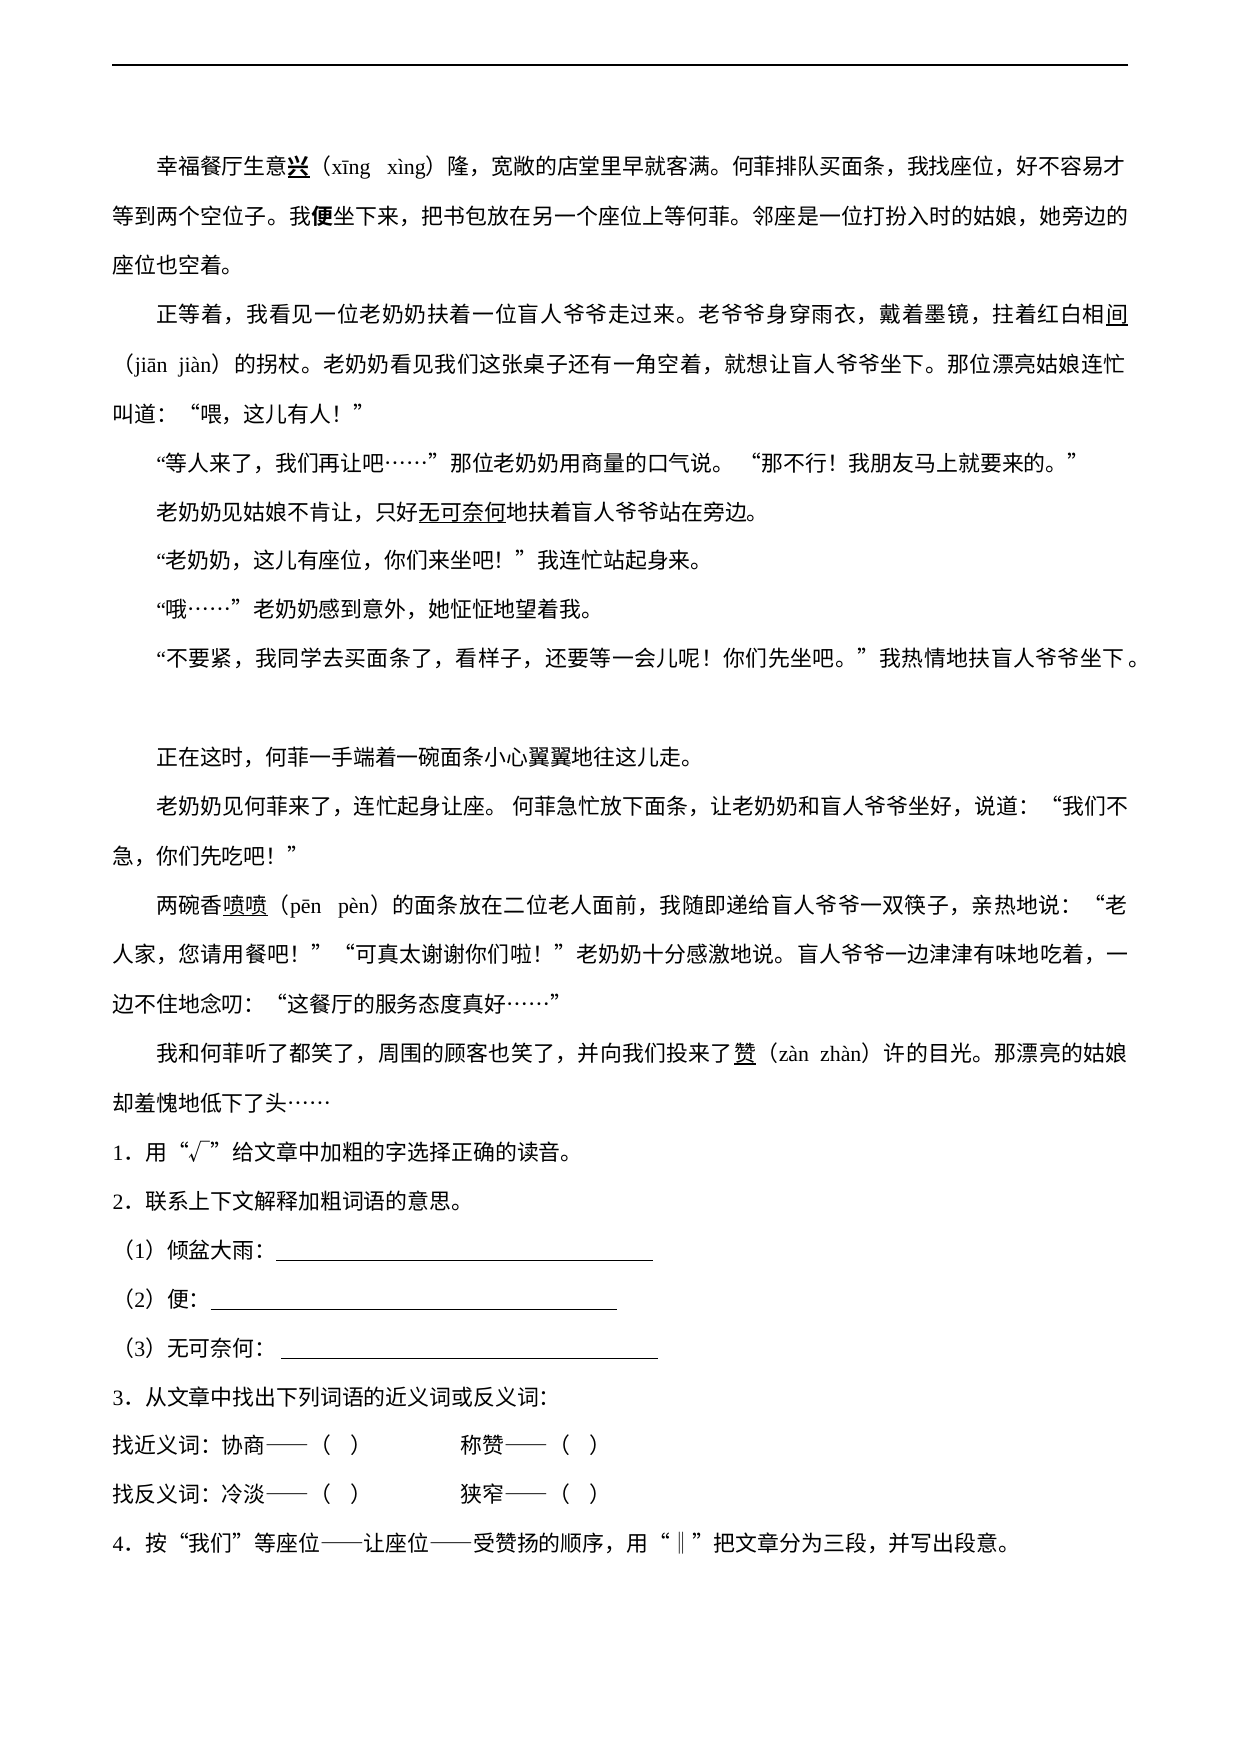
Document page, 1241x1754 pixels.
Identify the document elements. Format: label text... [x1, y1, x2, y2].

text “等人来了，我们再让吧……”那位老奶奶用商量的口气说。 “那不行！我朋友马上就要来的。” [112, 445, 1128, 478]
text （2）便： [112, 1281, 1128, 1314]
text （3）无可奈何： [112, 1330, 1128, 1363]
text 2．联系上下文解释加粗词语的意思。 [112, 1183, 1128, 1216]
text “老奶奶，这儿有座位，你们来坐吧！”我连忙站起身来。 [134, 543, 1128, 576]
text 老奶奶见姑娘不肯让，只好无可奈何地扶着盲人爷爷站在旁边。 [134, 494, 1128, 527]
text 找反义词：冷淡——（ ） 狭窄——（ ） [112, 1477, 1128, 1510]
text “哦……”老奶奶感到意外，她怔怔地望着我。 [134, 592, 1128, 625]
text 我和何菲听了都笑了，周围的顾客也笑了，并向我们投来了赞（zàn zhàn）许的目光。那漂亮的姑娘却羞愧地低下了头…… [112, 1035, 1128, 1118]
text “不要紧，我同学去买面条了，看样子，还要等一会儿呢！你们先坐吧。”我热情地扶盲人爷爷坐下。 [112, 641, 1128, 723]
text 两碗香喷喷（pēn pèn）的面条放在二位老人面前，我随即递给盲人爷爷一双筷子，亲热地说：“老人家，您请用餐吧！”“可真太谢谢你们啦！”老奶奶十分感激地说。盲人爷爷一边津津有味地吃着，一边不住地念叨：“这餐厅的服务态度真好⋯⋯” [来源:Z§xx§k.Com] [112, 887, 1128, 1019]
text 正等着，我看见一位老奶奶扶着一位盲人爷爷走过来。老爷爷身穿雨衣，戴着墨镜，拄着红白相间（jiān jiàn）的拐杖。老奶奶看见我们这张桌子还有一角空着，就想让盲人爷爷坐下。那位漂亮姑娘连忙叫道：“喂，这儿有人！” [112, 297, 1128, 429]
text （1）倾盆大雨： [112, 1232, 1128, 1265]
text 正在这时，何菲一手端着一碗面条小心翼翼地往这儿走。 [112, 739, 1128, 772]
text 1．用“√”给文章中加粗的字选择正确的读音。 [112, 1134, 1128, 1167]
text 老奶奶见何菲来了，连忙起身让座。 何菲急忙放下面条，让老奶奶和盲人爷爷坐好，说道：“我们不急，你们先吃吧！” [112, 788, 1128, 871]
text 4．按“我们”等座位——让座位——受赞扬的顺序，用“‖”把文章分为三段，并写出段意。 [112, 1526, 1128, 1559]
text 3．从文章中找出下列词语的近义词或反义词： [112, 1379, 1128, 1412]
text 找近义词：协商——（ ） 称赞——（ ） [112, 1428, 1128, 1461]
text 幸福餐厅生意兴（xīng xìng）隆，宽敞的店堂里早就客满。何菲排队买面条，我找座位，好不容易才等到两个空位子。我便坐下来，把书包放在另一个座位上等何菲。邻座是一位打扮入时的姑娘，她旁边的座位也空着。 [112, 148, 1128, 281]
